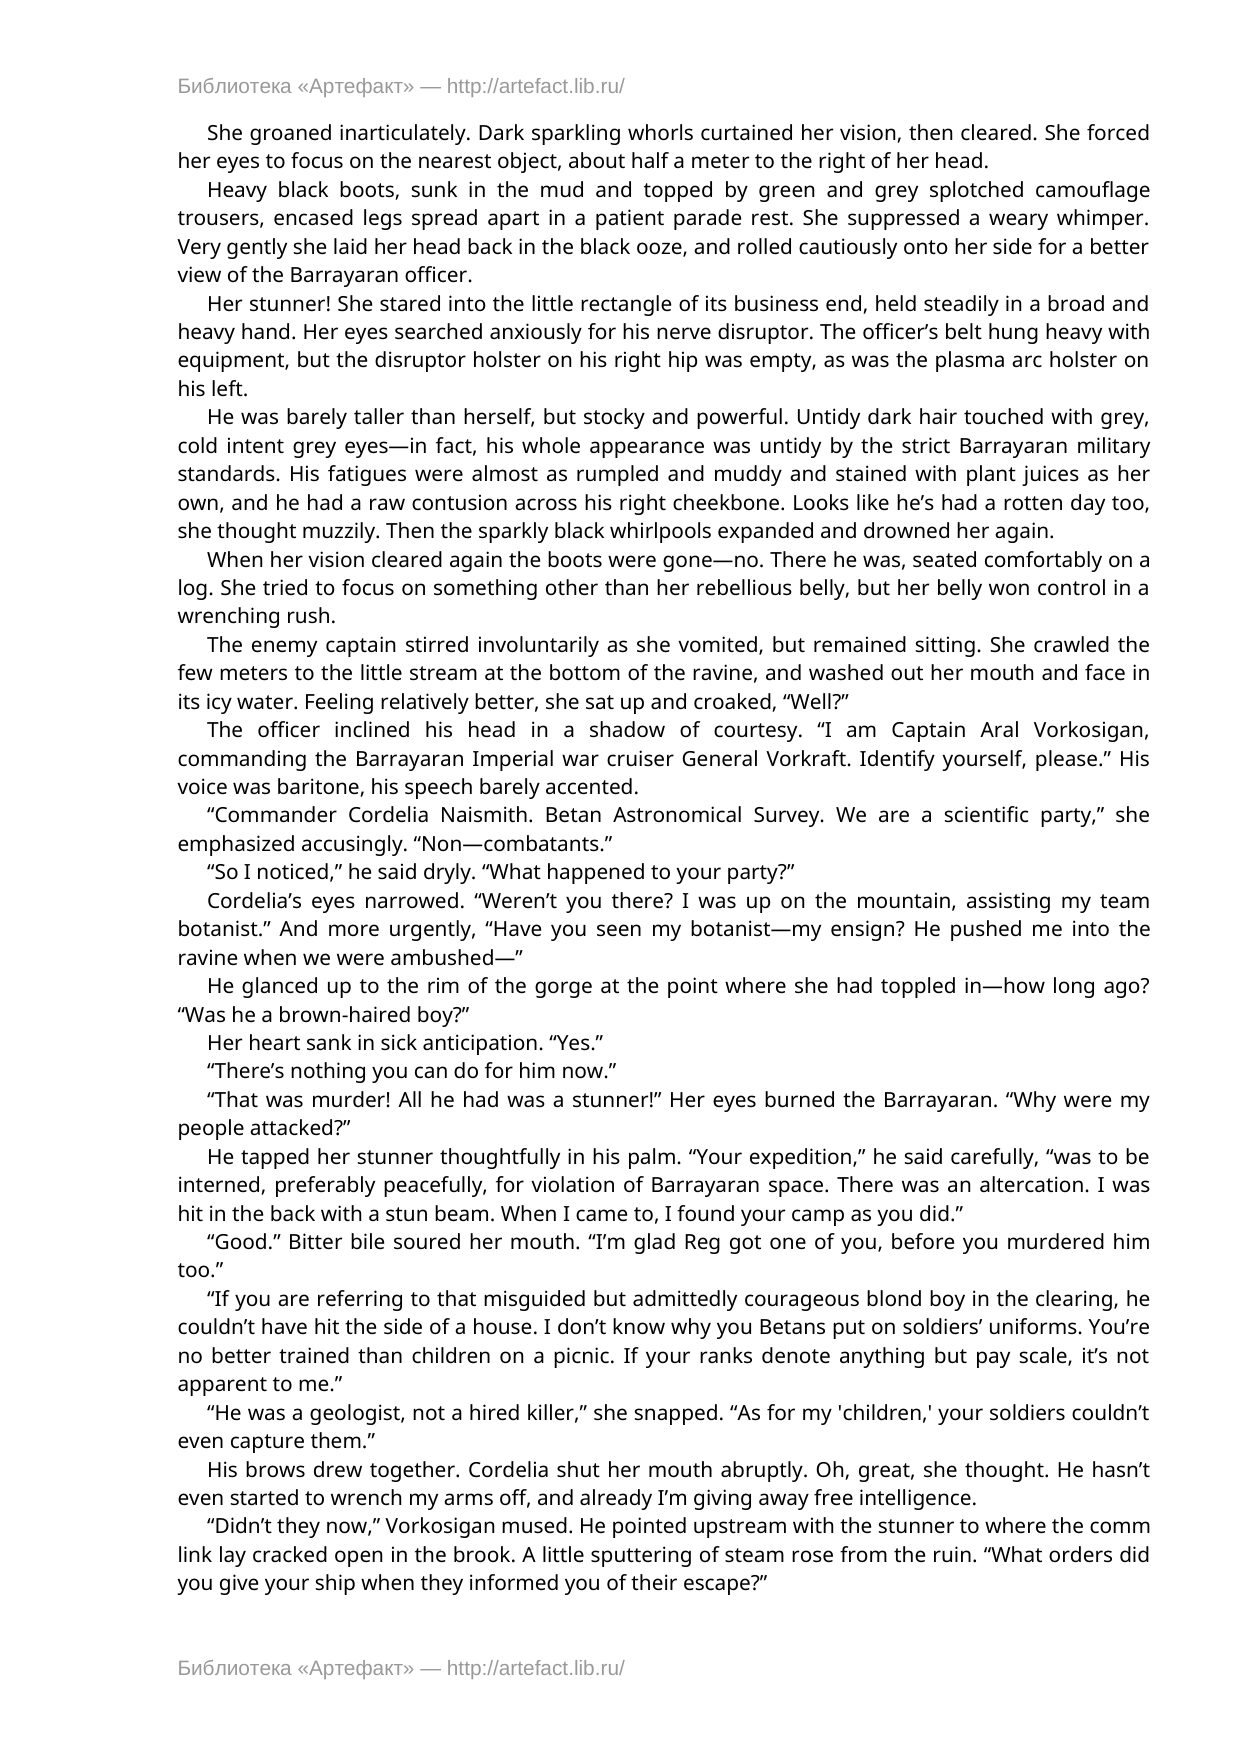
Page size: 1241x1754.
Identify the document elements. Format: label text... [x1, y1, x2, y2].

text “So I noticed,” he said dryly. “What happened to your party?” [177, 857, 1152, 886]
text Heavy black boots, sunk in the mud and topped by green and grey splotched camouflage trousers, encased legs spread apart in a patient parade rest. She suppressed a weary whimper. Very gently she laid her head back in the black ooze, and rolled cautiously onto her side for a better view of the Barrayaran officer. [177, 175, 1152, 289]
text His brows drew together. Cordelia shut her mouth abruptly. Oh, great, she thought. He hasn’t even started to wrench my arms off, and already I’m giving away free intelligence. [177, 1455, 1152, 1512]
text He tapped her stunner thoughtfully in his palm. “Your expedition,” he said carefully, “was to be interned, preferably peacefully, for violation of Barrayaran space. There was an altercation. I was hit in the back with a stun beam. When I came to, I found your camp as you did.” [177, 1142, 1152, 1227]
text “If you are referring to that misguided but admittedly courageous blond boy in the clearing, he couldn’t have hit the side of a house. I don’t know why you Betans put on soldiers’ uniforms. You’re no better trained than children on a picnic. If your ranks denote anything but pay scale, it’s not apparent to me.” [177, 1284, 1152, 1398]
text The enemy captain stirred involuntarily as she vomited, but remained sitting. She crawled the few meters to the little stream at the bottom of the ravine, and washed out her mouth and face in its icy water. Feeling relatively better, she sat up and croaked, “Well?” [177, 630, 1152, 715]
text “Good.” Bitter bile soured her mouth. “I’m glad Reg got one of you, before you murdered him too.” [177, 1227, 1152, 1284]
text “There’s nothing you can do for him now.” [177, 1057, 1152, 1085]
text “He was a geologist, not a hired killer,” she snapped. “As for my 'children,' your soldiers couldn’t even capture them.” [177, 1398, 1152, 1455]
text “Didn’t they now,” Vorkosigan mused. He pointed upstream with the stunner to where the comm link lay cracked open in the brook. A little sputtering of steam rose from the ruin. “What orders did you give your ship when they informed you of their escape?” [177, 1512, 1152, 1597]
text When her vision cleared again the boots were gone—no. There he was, seated comfortably on a log. She tried to focus on something other than her rebellious belly, but her belly won control in a wrenching rush. [177, 545, 1152, 630]
text Her stunner! She stared into the little rectangle of its business end, held steadily in a broad and heavy hand. Her eyes searched anxiously for his nerve disruptor. The officer’s belt hung heavy with equipment, but the disruptor holster on his right hip was empty, as was the plasma arc holster on his left. [177, 289, 1152, 402]
text The officer inclined his head in a shadow of courtesy. “I am Captain Aral Vorkosigan, commanding the Barrayaran Imperial war cruiser General Vorkraft. Identify yourself, please.” His voice was baritone, his speech barely accented. [177, 715, 1152, 801]
text “That was murder! All he had was a stunner!” Her eyes burned the Barrayaran. “Why were my people attacked?” [177, 1085, 1152, 1142]
text She groaned inarticulately. Dark sparkling whorls curtained her vision, then cleared. She forced her eyes to focus on the nearest object, about half a meter to the right of her head. [177, 118, 1152, 175]
text He was barely taller than herself, but stocky and powerful. Untidy dark hair touched with grey, cold intent grey eyes—in fact, his whole appearance was untidy by the strict Barrayaran military standards. His fatigues were almost as rumpled and muddy and stained with plant juices as her own, and he had a raw contusion across his right cheekbone. Looks like he’s had a rotten day too, she thought muzzily. Then the sparkly black whirlpools expanded and drowned her again. [177, 402, 1152, 545]
text Cordelia’s eyes narrowed. “Weren’t you there? I was up on the mountain, assisting my team botanist.” And more urgently, “Have you seen my botanist—my ensign? He pushed me into the ravine when we were ambushed—” [177, 886, 1152, 971]
text Her heart sank in sick anticipation. “Yes.” [177, 1028, 1152, 1057]
text “Commander Cordelia Naismith. Betan Astronomical Survey. We are a scientific party,” she emphasized accusingly. “Non—combatants.” [177, 801, 1152, 857]
text He glanced up to the rim of the gorge at the point where she had toppled in—how long ago? “Was he a brown-haired boy?” [177, 971, 1152, 1028]
